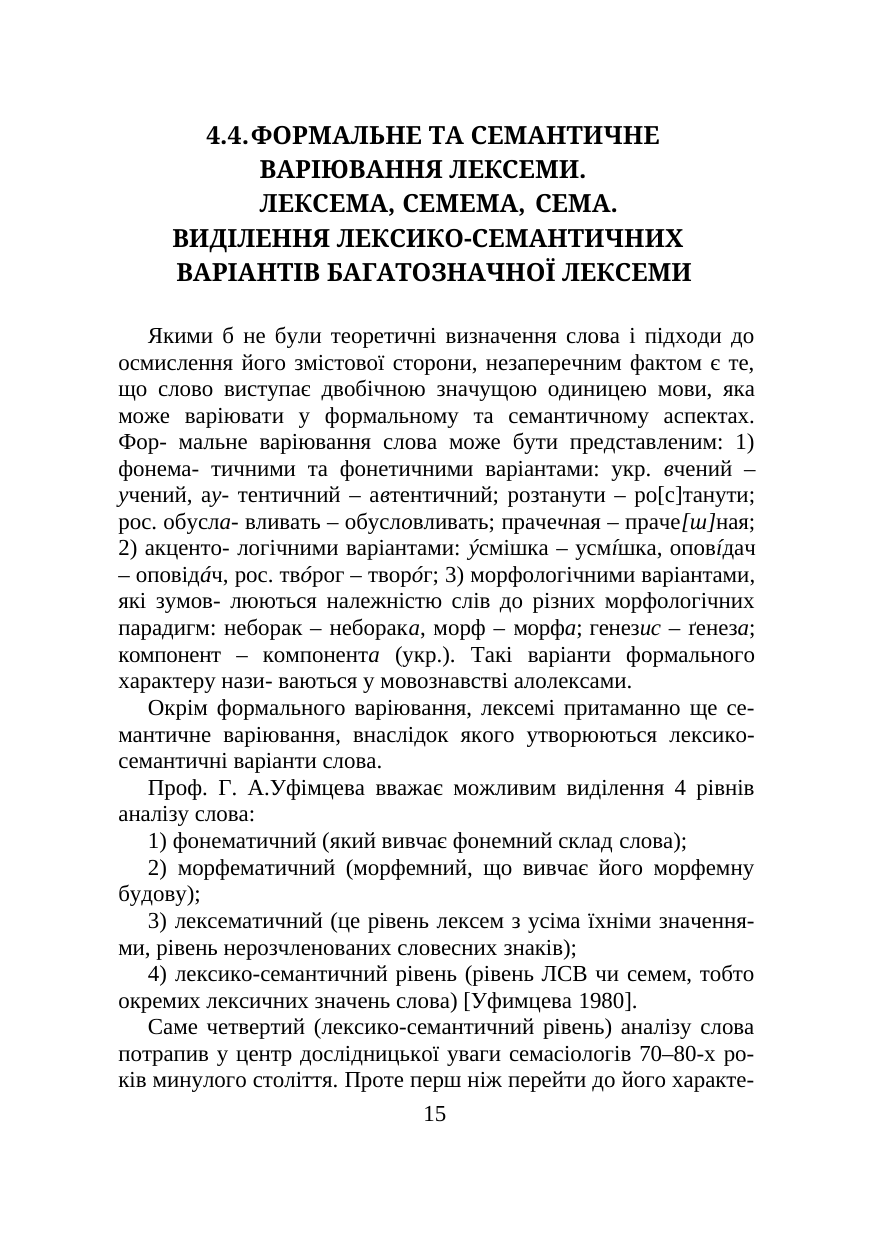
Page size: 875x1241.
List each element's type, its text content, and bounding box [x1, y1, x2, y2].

list лексематичний (це рівень лексем з усіма їхніми значення- ми, рівень нерозчленованих словесних знаків); [118, 907, 755, 960]
text Проф. Г. А.Уфімцева вважає можливим виділення 4 рівнів аналізу слова: [118, 774, 756, 827]
list морфематичний (морфемний, що вивчає його морфемну будову); [118, 854, 755, 907]
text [118, 1013, 755, 1093]
text Окрім формального варіювання, лексемі притаманно ще се- мантичне варіювання, внаслідок якого утворюються лексико- семантичні варіанти слова. [118, 694, 755, 774]
list фонематичний (який вивчає фонемний склад слова); [118, 827, 770, 853]
text Якими б не були теоретичні визначення слова і підходи до осмислення його змістової сторони, незаперечним фактом є те, що слово виступає двобічною значущою одиницею мови, яка може варіювати у формальному та семантичному аспектах. Фор- мальне варіювання слова може бути представленим: 1) фонема- тичними та фонетичними варіантами: укр. вчений – учений, ау- тентичний – автентичний; розтанути – ро[c]танути; рос. обусла- вливать – обусловливать; прачечная – праче[ш]ная; 2) акценто- логічними варіантами: ýсмішка – усмíшка, оповíдач – оповідáч, рос. твóрог – творóг; 3) морфологічними варіантами, які зумов- люються належністю слів до різних морфологічних парадигм: неборак – неборака, морф – морфа; генезис – ґенеза; компонент – компонента (укр.). Такі варіанти формального характеру нази- ваються у мовознавстві алолексами. [118, 322, 756, 694]
list лексико-семантичний рівень (рівень ЛСВ чи семем, тобто окремих лексичних значень слова) [Уфимцева 1980]. [118, 960, 755, 1013]
subtitle ФОРМАЛЬНЕ ТА СЕМАНТИЧНЕ ВАРІЮВАННЯ ЛЕКСЕМИ. ЛЕКСЕМА, СЕМЕМА, СЕМА. [206, 117, 667, 220]
text ВИДІЛЕННЯ ЛЕКСИКО-СЕМАНТИЧНИХ ВАРІАНТІВ БАГАТОЗНАЧНОЇ ЛЕКСЕМИ [172, 221, 770, 289]
